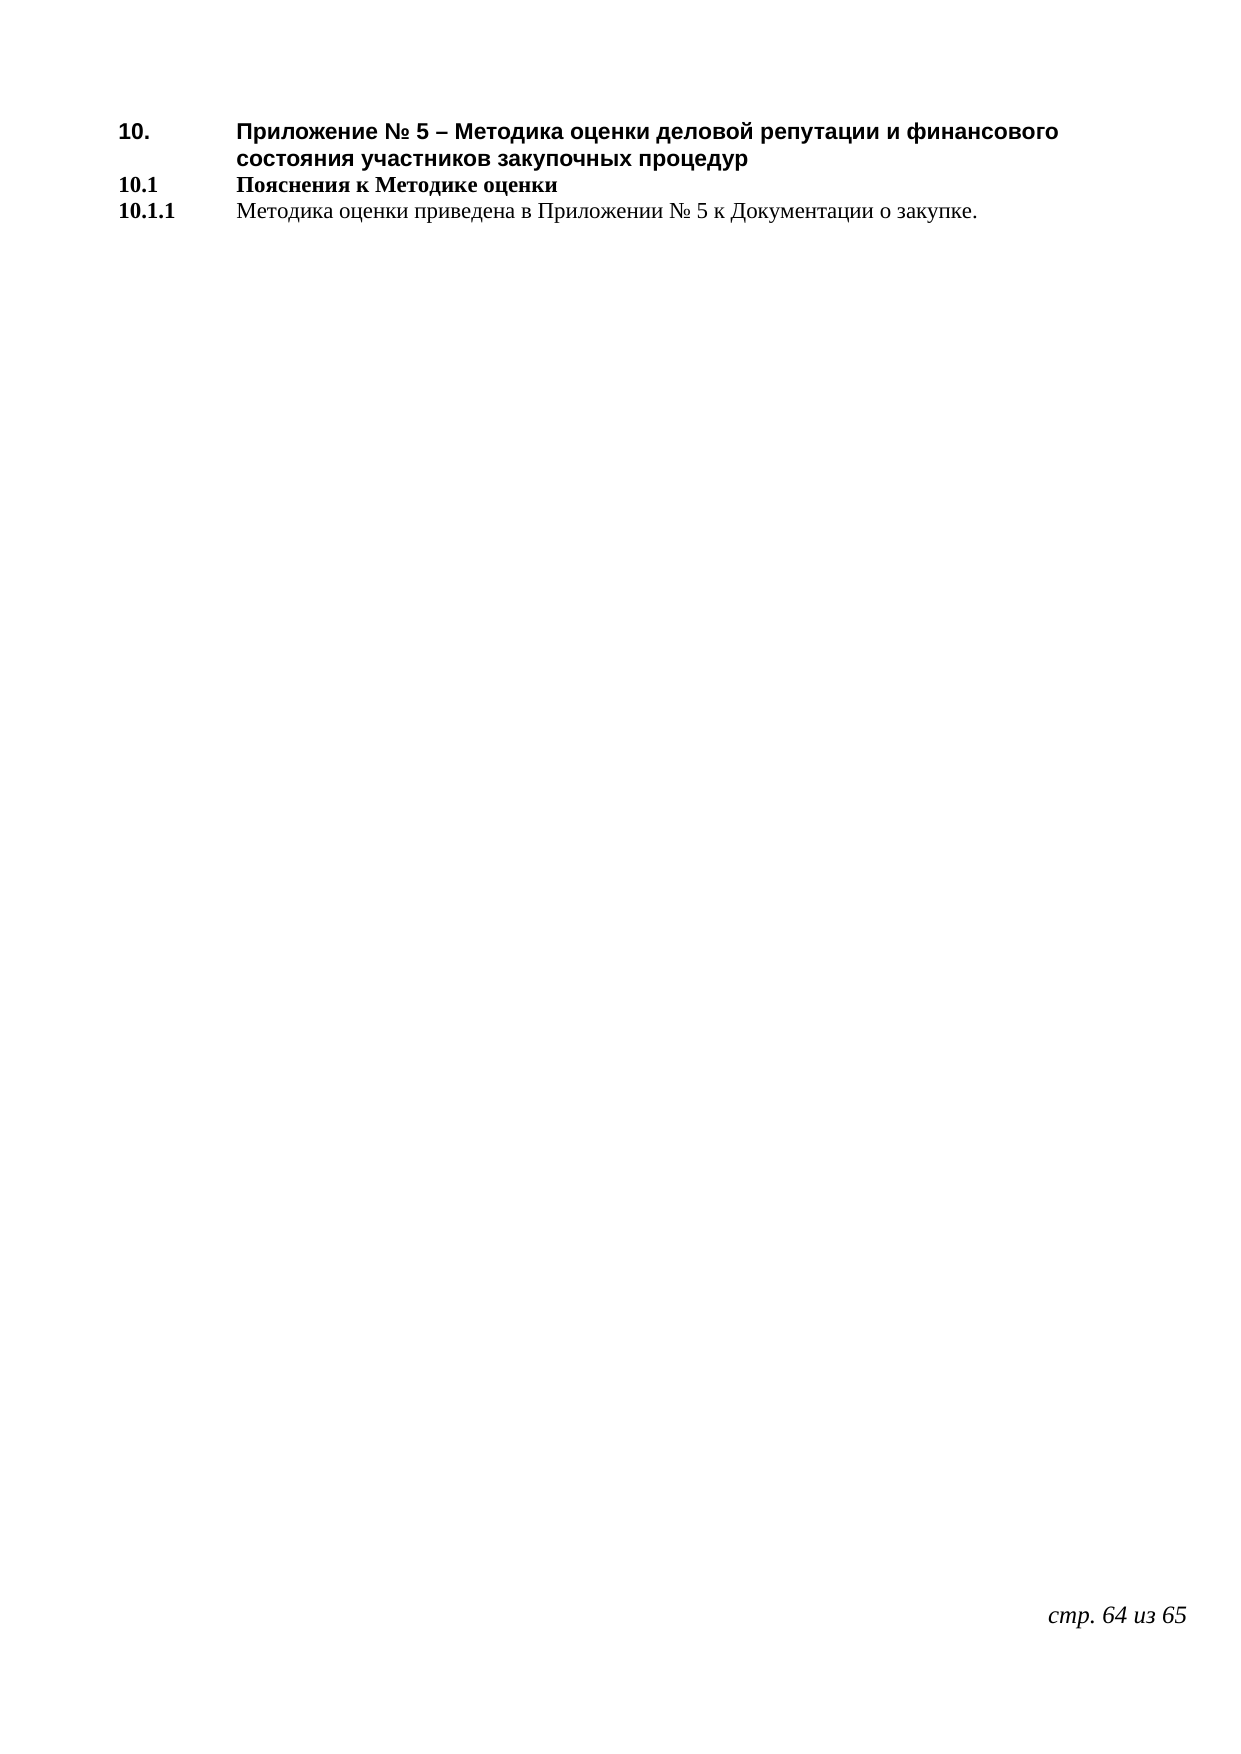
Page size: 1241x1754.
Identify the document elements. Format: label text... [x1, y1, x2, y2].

subtitle Пояснения к Методике оценки [118, 171, 1181, 197]
list Методика оценки приведена в Приложении № 5 к Документации о закупке. [118, 197, 1181, 223]
subtitle Приложение № 5 – Методика оценки деловой репутации и финансового состояния участников закупочных процедур [118, 118, 1181, 171]
